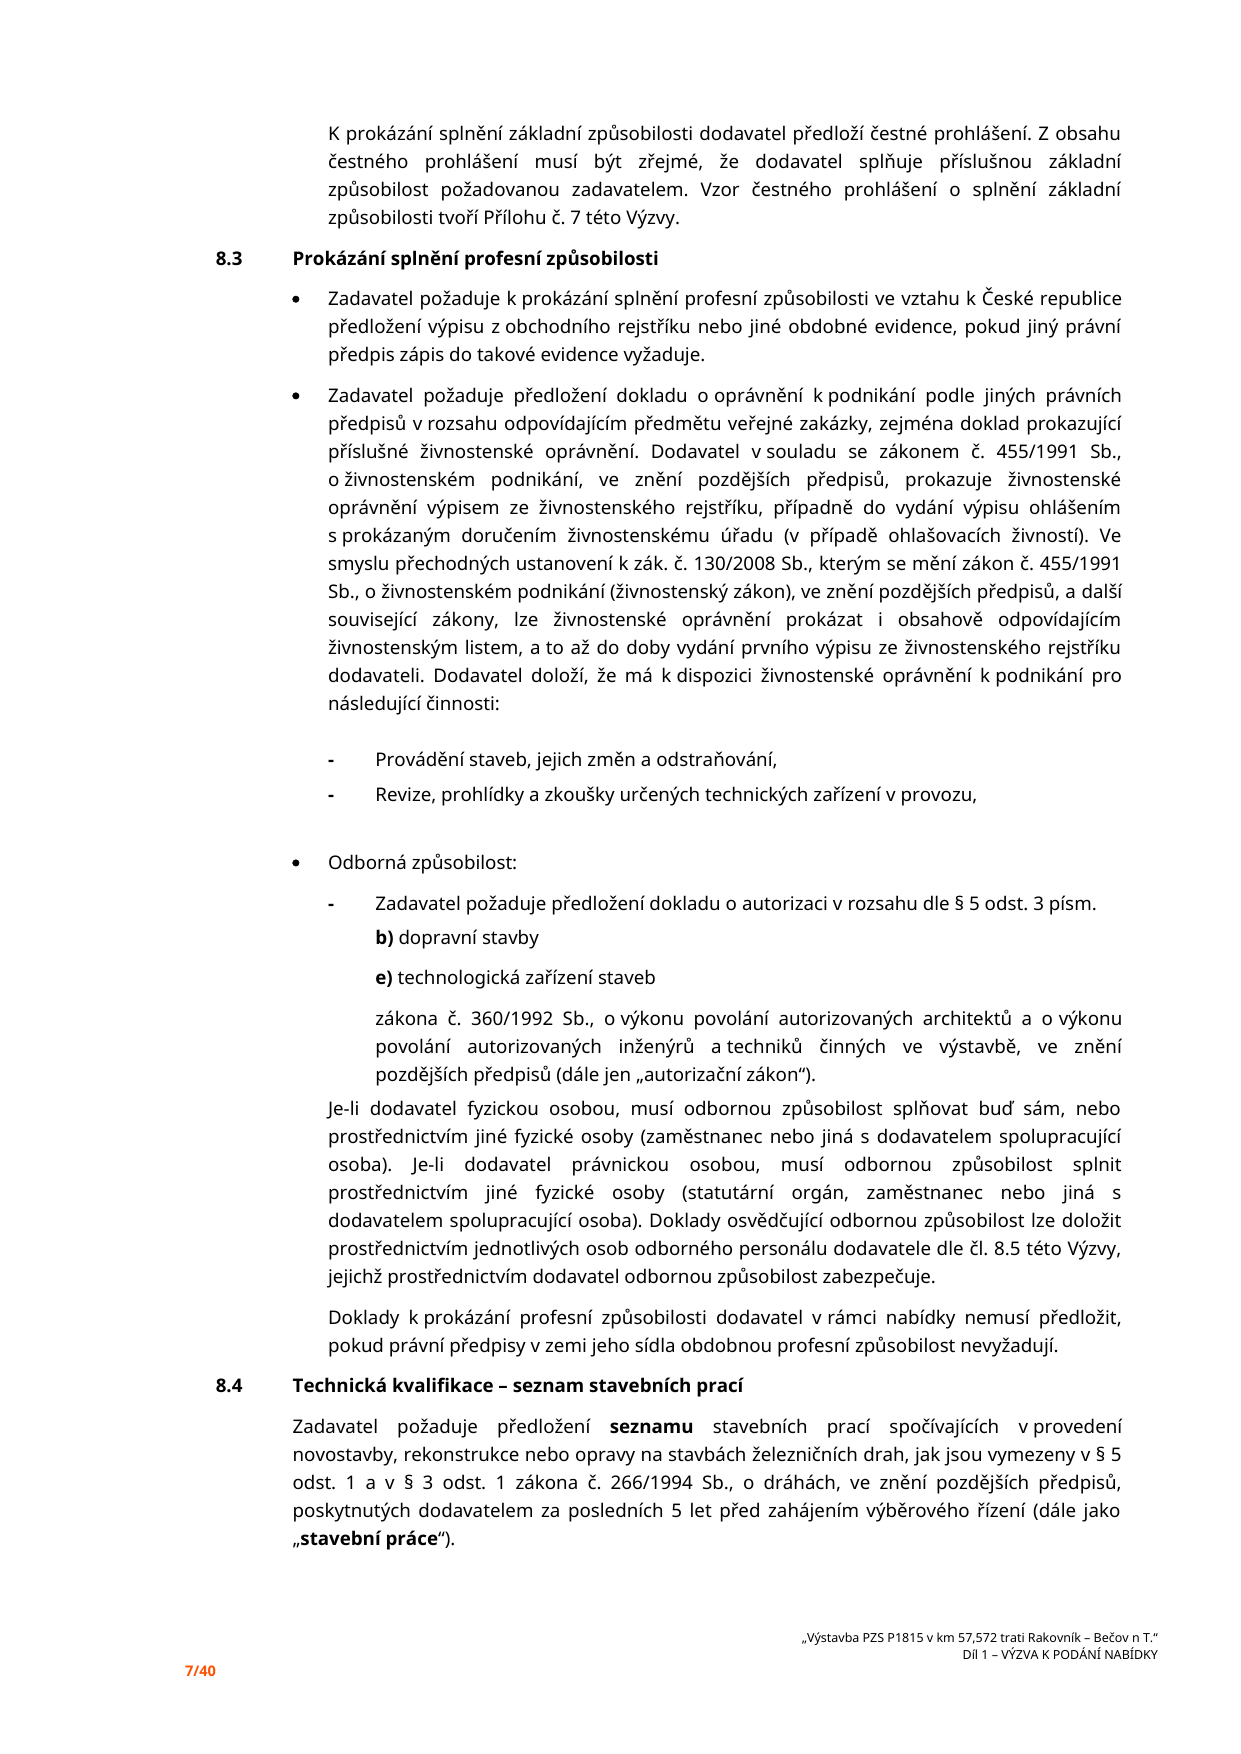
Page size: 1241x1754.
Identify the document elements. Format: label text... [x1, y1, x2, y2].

text Zadavatel požaduje předložení seznamu stavebních prací spočívajících v provedení novostavby, rekonstrukce nebo opravy na stavbách železničních drah, jak jsou vymezeny v § 5 odst. 1 a v § 3 odst. 1 zákona č. 266/1994 Sb., o dráhách, ve znění pozdějších předpisů, poskytnutých dodavatelem za posledních 5 let před zahájením výběrového řízení (dále jako „stavební práce“). [292, 1413, 1122, 1551]
list e) technologická zařízení staveb [339, 965, 1122, 990]
text Je-li dodavatel fyzickou osobou, musí odbornou způsobilost splňovat buď sám, nebo prostřednictvím jiné fyzické osoby (zaměstnanec nebo jiná s dodavatelem spolupracující osoba). Je-li dodavatel právnickou osobou, musí odbornou způsobilost splnit prostřednictvím jiné fyzické osoby (statutární orgán, zaměstnanec nebo jiná s dodavatelem spolupracující osoba). Doklady osvědčující odbornou způsobilost lze doložit prostřednictvím jednotlivých osob odborného personálu dodavatele dle čl. 8.5 této Výzvy, jejichž prostřednictvím dodavatel odbornou způsobilost zabezpečuje. [328, 1096, 1122, 1289]
text Technická kvalifikace – seznam stavebních prací [216, 1373, 1122, 1398]
text Zadavatel požaduje k prokázání splnění profesní způsobilosti ve vztahu k České republice předložení výpisu z obchodního rejstříku nebo jiné obdobné evidence, pokud jiný právní předpis zápis do takové evidence vyžaduje. [292, 286, 1122, 367]
text Prokázání splnění profesní způsobilosti [216, 245, 1122, 271]
text Revize, prohlídky a zkoušky určených technických zařízení v provozu, [328, 781, 1122, 806]
list zákona č. 360/1992 Sb., o výkonu povolání autorizovaných architektů a o výkonu povolání autorizovaných inženýrů a techniků činných ve výstavbě, ve znění pozdějších předpisů (dále jen „autorizační zákon“). [375, 1005, 1122, 1087]
list b) dopravní stavby [339, 924, 1122, 950]
text Odborná způsobilost: [292, 849, 1122, 875]
text K prokázání splnění základní způsobilosti dodavatel předloží čestné prohlášení. Z obsahu čestného prohlášení musí být zřejmé, že dodavatel splňuje příslušnou základní způsobilost požadovanou zadavatelem. Vzor čestného prohlášení o splnění základní způsobilosti tvoří Přílohu č. 7 této Výzvy. [328, 121, 1122, 230]
text Zadavatel požaduje předložení dokladu o oprávnění k podnikání podle jiných právních předpisů v rozsahu odpovídajícím předmětu veřejné zakázky, zejména doklad prokazující příslušné živnostenské oprávnění. Dodavatel v souladu se zákonem č. 455/1991 Sb., o živnostenském podnikání, ve znění pozdějších předpisů, prokazuje živnostenské oprávnění výpisem ze živnostenského rejstříku, případně do vydání výpisu ohlášením s prokázaným doručením živnostenskému úřadu (v případě ohlašovacích živností). Ve smyslu přechodných ustanovení k zák. č. 130/2008 Sb., kterým se mění zákon č. 455/1991 Sb., o živnostenském podnikání (živnostenský zákon), ve znění pozdějších předpisů, a další související zákony, lze živnostenské oprávnění prokázat i obsahově odpovídajícím živnostenským listem, a to až do doby vydání prvního výpisu ze živnostenského rejstříku dodavateli. Dodavatel doloží, že má k dispozici živnostenské oprávnění k podnikání pro následující činnosti: [292, 382, 1122, 716]
text Provádění staveb, jejich změn a odstraňování, [328, 747, 1122, 772]
text Zadavatel požaduje předložení dokladu o autorizaci v rozsahu dle § 5 odst. 3 písm. [328, 890, 1122, 915]
text Doklady k prokázání profesní způsobilosti dodavatel v rámci nabídky nemusí předložit, pokud právní předpisy v zemi jeho sídla obdobnou profesní způsobilost nevyžadují. [328, 1304, 1122, 1358]
